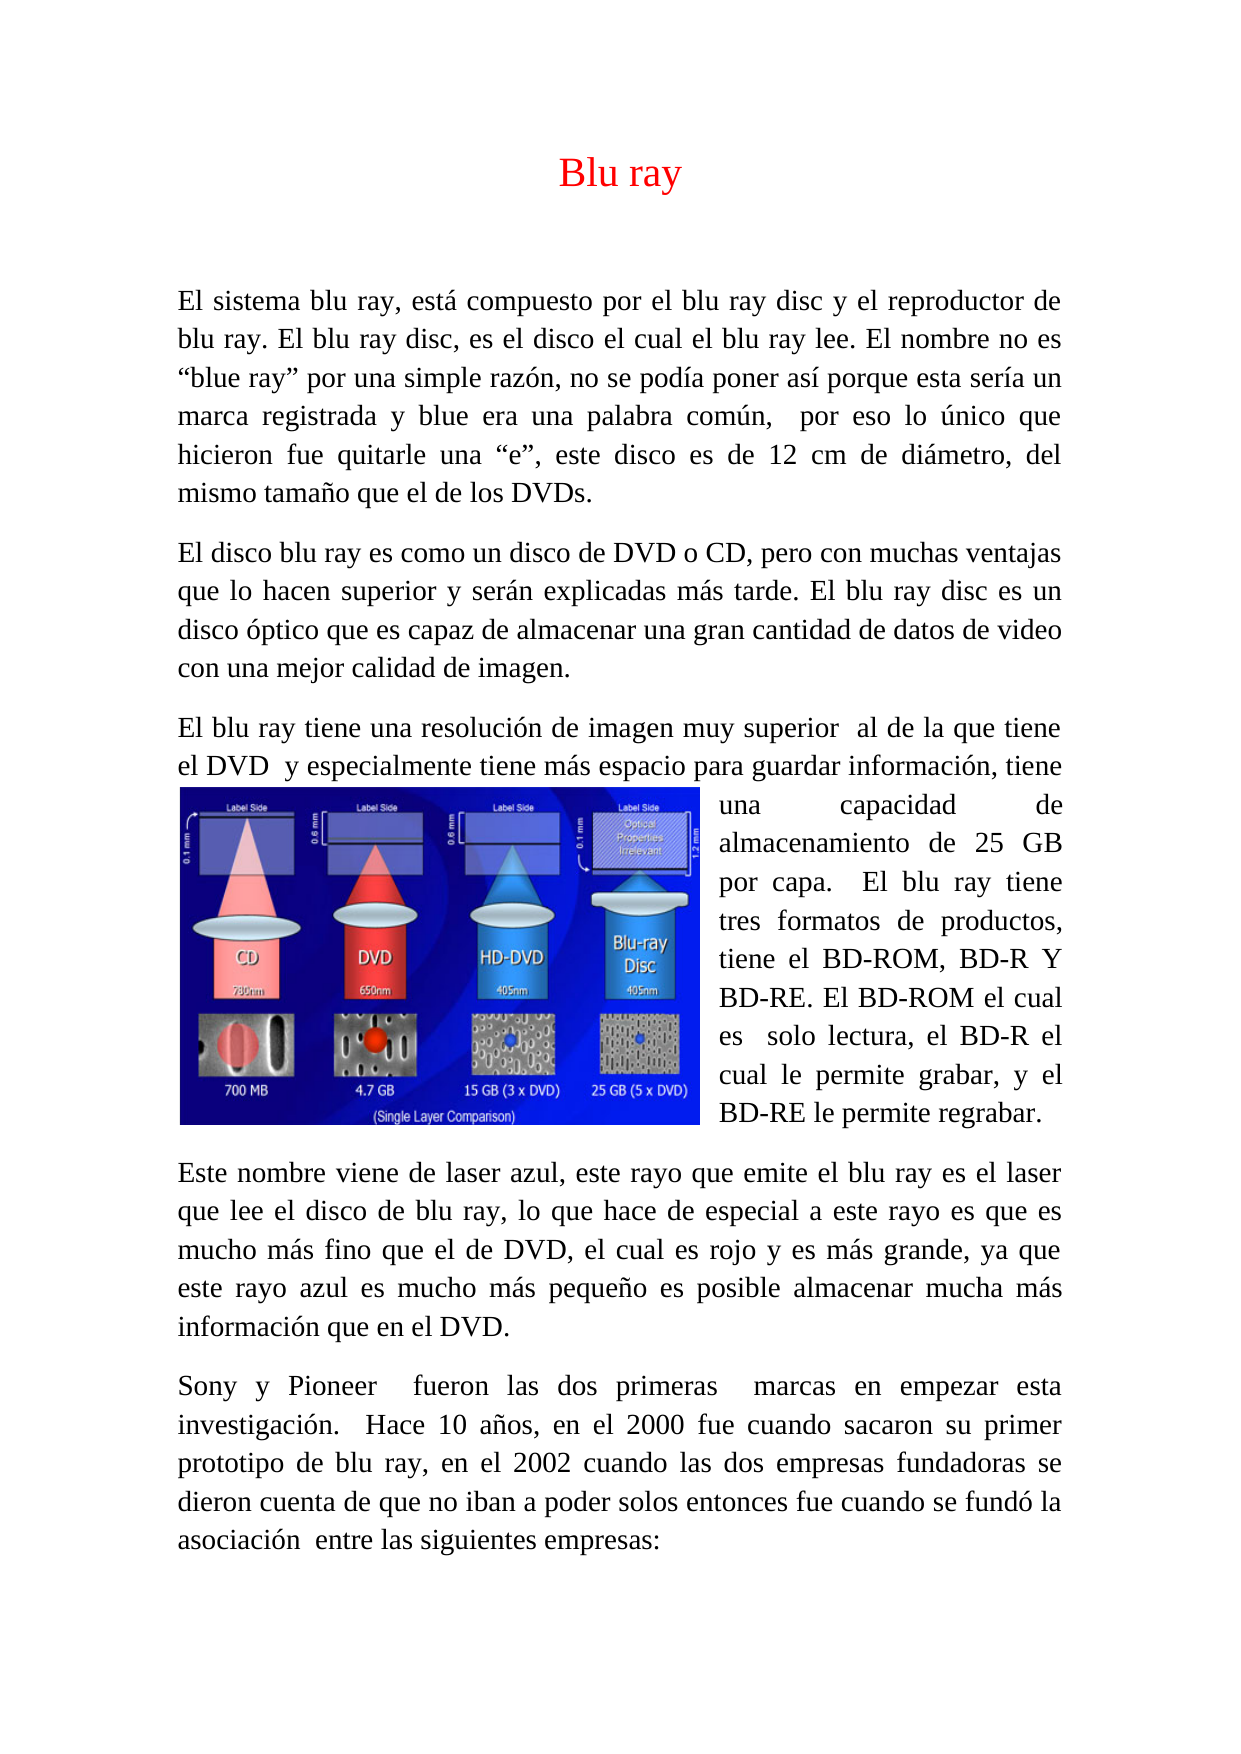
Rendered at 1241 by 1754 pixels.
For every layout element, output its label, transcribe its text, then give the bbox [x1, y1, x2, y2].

text Sony y Pioneer fueron las dos primeras marcas en empezar esta investigación. Hace 10 años, en el 2000 fue cuando sacaron su primer prototipo de blu ray, en el 2002 cuando las dos empresas fundadoras se dieron cuenta de que no iban a poder solos entonces fue cuando se fundó la asociación entre las siguientes empresas: [177, 1368, 1063, 1556]
text El sistema blu ray, está compuesto por el blu ray disc y el reproductor de blu ray. El blu ray disc, es el disco el cual el blu ray lee. El nombre no es “blue ray” por una simple razón, no se podía poner así porque esta sería un marca registrada y blue era una palabra común, por eso lo único que hicieron fue quitarle una “e”, este disco es de 12 cm de diámetro, del mismo tamaño que el de los DVDs. [177, 283, 1063, 509]
text Blu ray [177, 148, 1063, 196]
text El disco blu ray es como un disco de DVD o CD, pero con muchas ventajas que lo hacen superior y serán explicadas más tarde. El blu ray disc es un disco óptico que es capaz de almacenar una gran cantidad de datos de video con una mejor calidad de imagen. [177, 535, 1063, 684]
picture [179, 787, 700, 1125]
text Este nombre viene de laser azul, este rayo que emite el blu ray es el laser que lee el disco de blu ray, lo que hace de especial a este rayo es que es mucho más fino que el de DVD, el cual es rojo y es más grande, ya que este rayo azul es mucho más pequeño es posible almacenar mucha más información que en el DVD. [177, 1155, 1063, 1342]
